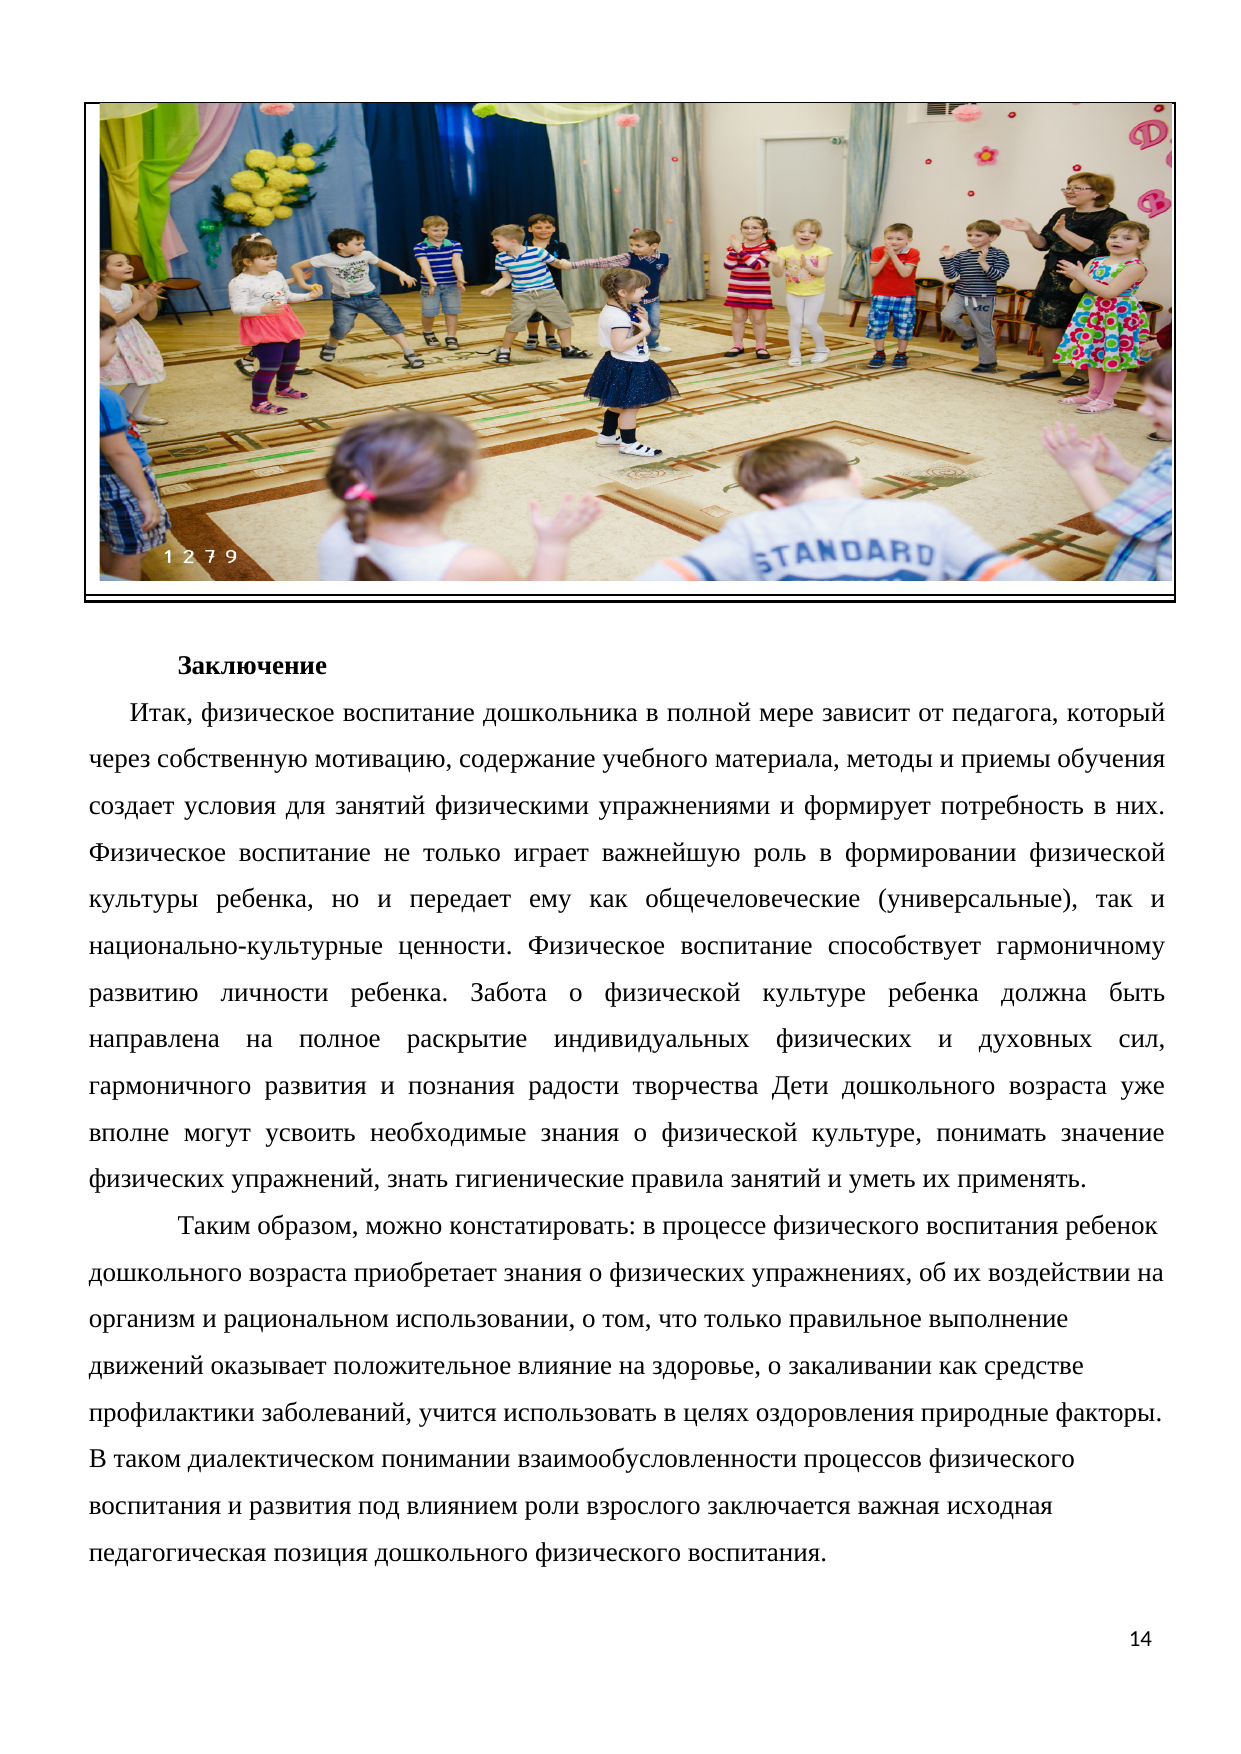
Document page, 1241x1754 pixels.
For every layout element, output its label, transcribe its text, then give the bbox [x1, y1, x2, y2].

text Заключение Итак, физическое воспитание дошкольника в полной мере зависит от педагога, который через собственную мотивацию, содержание учебного материала, методы и приемы обучения создает условия для занятий физическими упражнениями и формирует потребность в них. Физическое воспитание не только играет важнейшую роль в формировании физической культуры ребенка, но и передает ему как общечеловеческие (универсальные), так и национально-культурные ценности. Физическое воспитание способствует гармоничному развитию личности ребенка. Забота о физической культуре ребенка должна быть направлена на полное раскрытие индивидуальных физических и духовных сил, гармоничного развития и познания радости творчества Дети дошкольного возраста уже вполне могут усвоить необходимые знания о физической культуре, понимать значение физических упражнений, знать гигиенические правила занятий и уметь их применять. [88, 954, 1167, 1006]
table_cell [86, 596, 1174, 600]
text Заключение Итак, физическое воспитание дошкольника в полной мере зависит от педагога, который через собственную мотивацию, содержание учебного материала, методы и приемы обучения создает условия для занятий физическими упражнениями и формирует потребность в них. Физическое воспитание не только играет важнейшую роль в формировании физической культуры ребенка, но и передает ему как общечеловеческие (универсальные), так и национально-культурные ценности. Физическое воспитание способствует гармоничному развитию личности ребенка. Забота о физической культуре ребенка должна быть направлена на полное раскрытие индивидуальных физических и духовных сил, гармоничного развития и познания радости творчества Дети дошкольного возраста уже вполне могут усвоить необходимые знания о физической культуре, понимать значение физических упражнений, знать гигиенические правила занятий и уметь их применять. [88, 649, 1167, 906]
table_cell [86, 104, 1174, 594]
text Таким образом, можно констатировать: в процессе физического воспитания ребенок дошкольного возраста приобретает знания о физических упражнениях, об их воздействии на организм и рациональном использовании, о том, что только правильное выполнение движений оказывает положительное влияние на здоровье, о закаливании как средстве профилактики заболеваний, учится использовать в целях оздоровления природные факторы. В таком диалектическом понимании взаимообусловленности процессов физического воспитания и развития под влиянием роли взрослого заключается важная исходная педагогическая позиция дошкольного физического воспитания. [88, 1209, 1167, 1609]
text Заключение Итак, физическое воспитание дошкольника в полной мере зависит от педагога, который через собственную мотивацию, содержание учебного материала, методы и приемы обучения создает условия для занятий физическими упражнениями и формирует потребность в них. Физическое воспитание не только играет важнейшую роль в формировании физической культуры ребенка, но и передает ему как общечеловеческие (универсальные), так и национально-культурные ценности. Физическое воспитание способствует гармоничному развитию личности ребенка. Забота о физической культуре ребенка должна быть направлена на полное раскрытие индивидуальных физических и духовных сил, гармоничного развития и познания радости творчества Дети дошкольного возраста уже вполне могут усвоить необходимые знания о физической культуре, понимать значение физических упражнений, знать гигиенические правила занятий и уметь их применять. [88, 1141, 1167, 1194]
picture [99, 103, 1172, 581]
